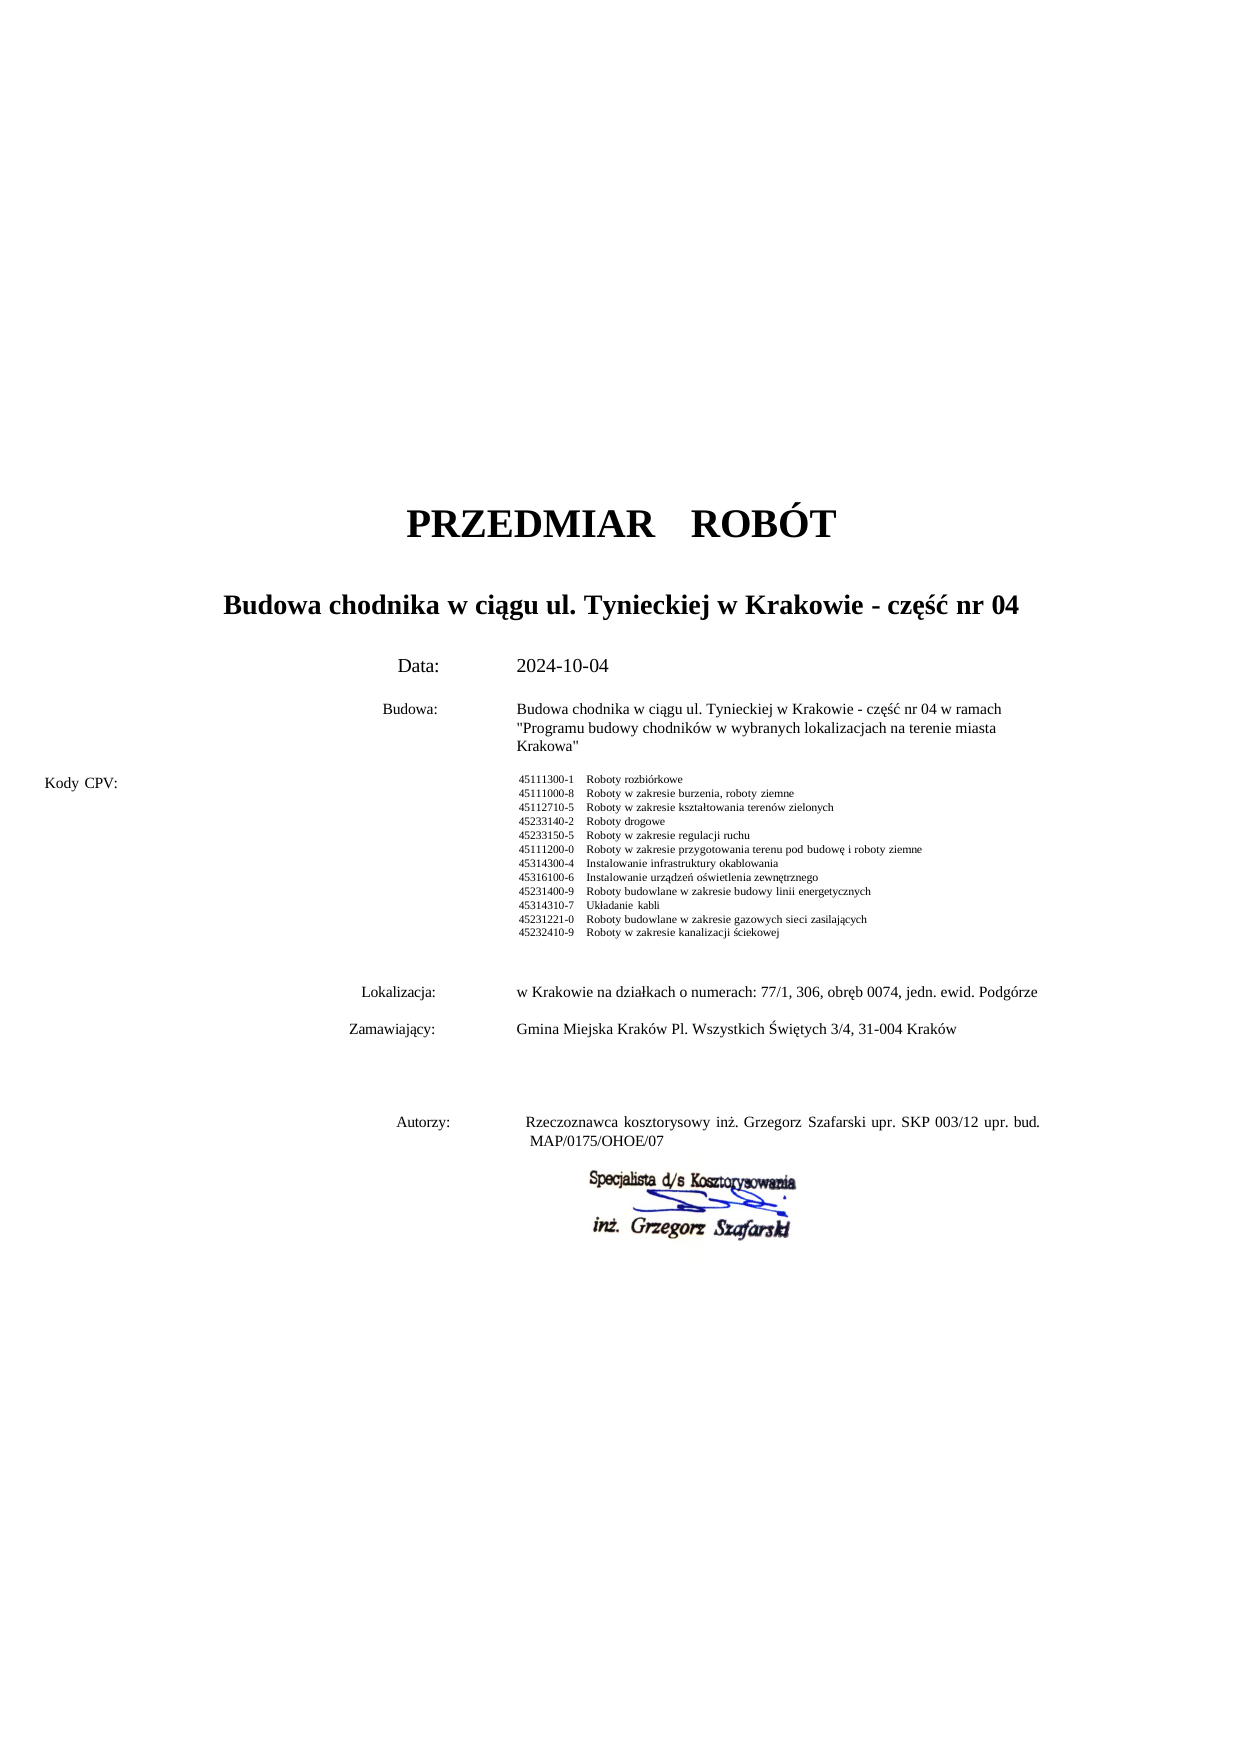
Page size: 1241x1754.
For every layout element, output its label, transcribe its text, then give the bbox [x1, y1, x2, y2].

text Autorzy: Rzeczoznawca kosztorysowy inż. Grzegorz Szafarski upr. SKP 003/12 upr. bud. [396, 1113, 1196, 1131]
text MAP/0175/OHOE/07 [47, 1131, 1147, 1149]
text Lokalizacja: w Krakowie na działkach o numerach: 77/1, 306, obręb 0074, jedn. ewid. Podgórze Zamawiający: Gmina Miejska Kraków Pl. Wszystkich Świętych 3/4, 31-004 Kraków [349, 983, 1060, 1038]
text Kody CPV: [44, 774, 1196, 792]
picture [588, 1151, 798, 1268]
text Budowa chodnika w ciągu ul. Tynieckiej w Krakowie - część nr 04 [47, 588, 1196, 620]
title PRZEDMIAR ROBÓT [47, 499, 1196, 546]
text Data: 2024-10-04 [397, 654, 1196, 676]
text Budowa: Budowa chodnika w ciągu ul. Tynieckiej w Krakowie - część nr 04 w ramach "Programu budowy chodników w wybranych lokalizacjach na terenie miasta Krakowa" [382, 700, 1022, 755]
